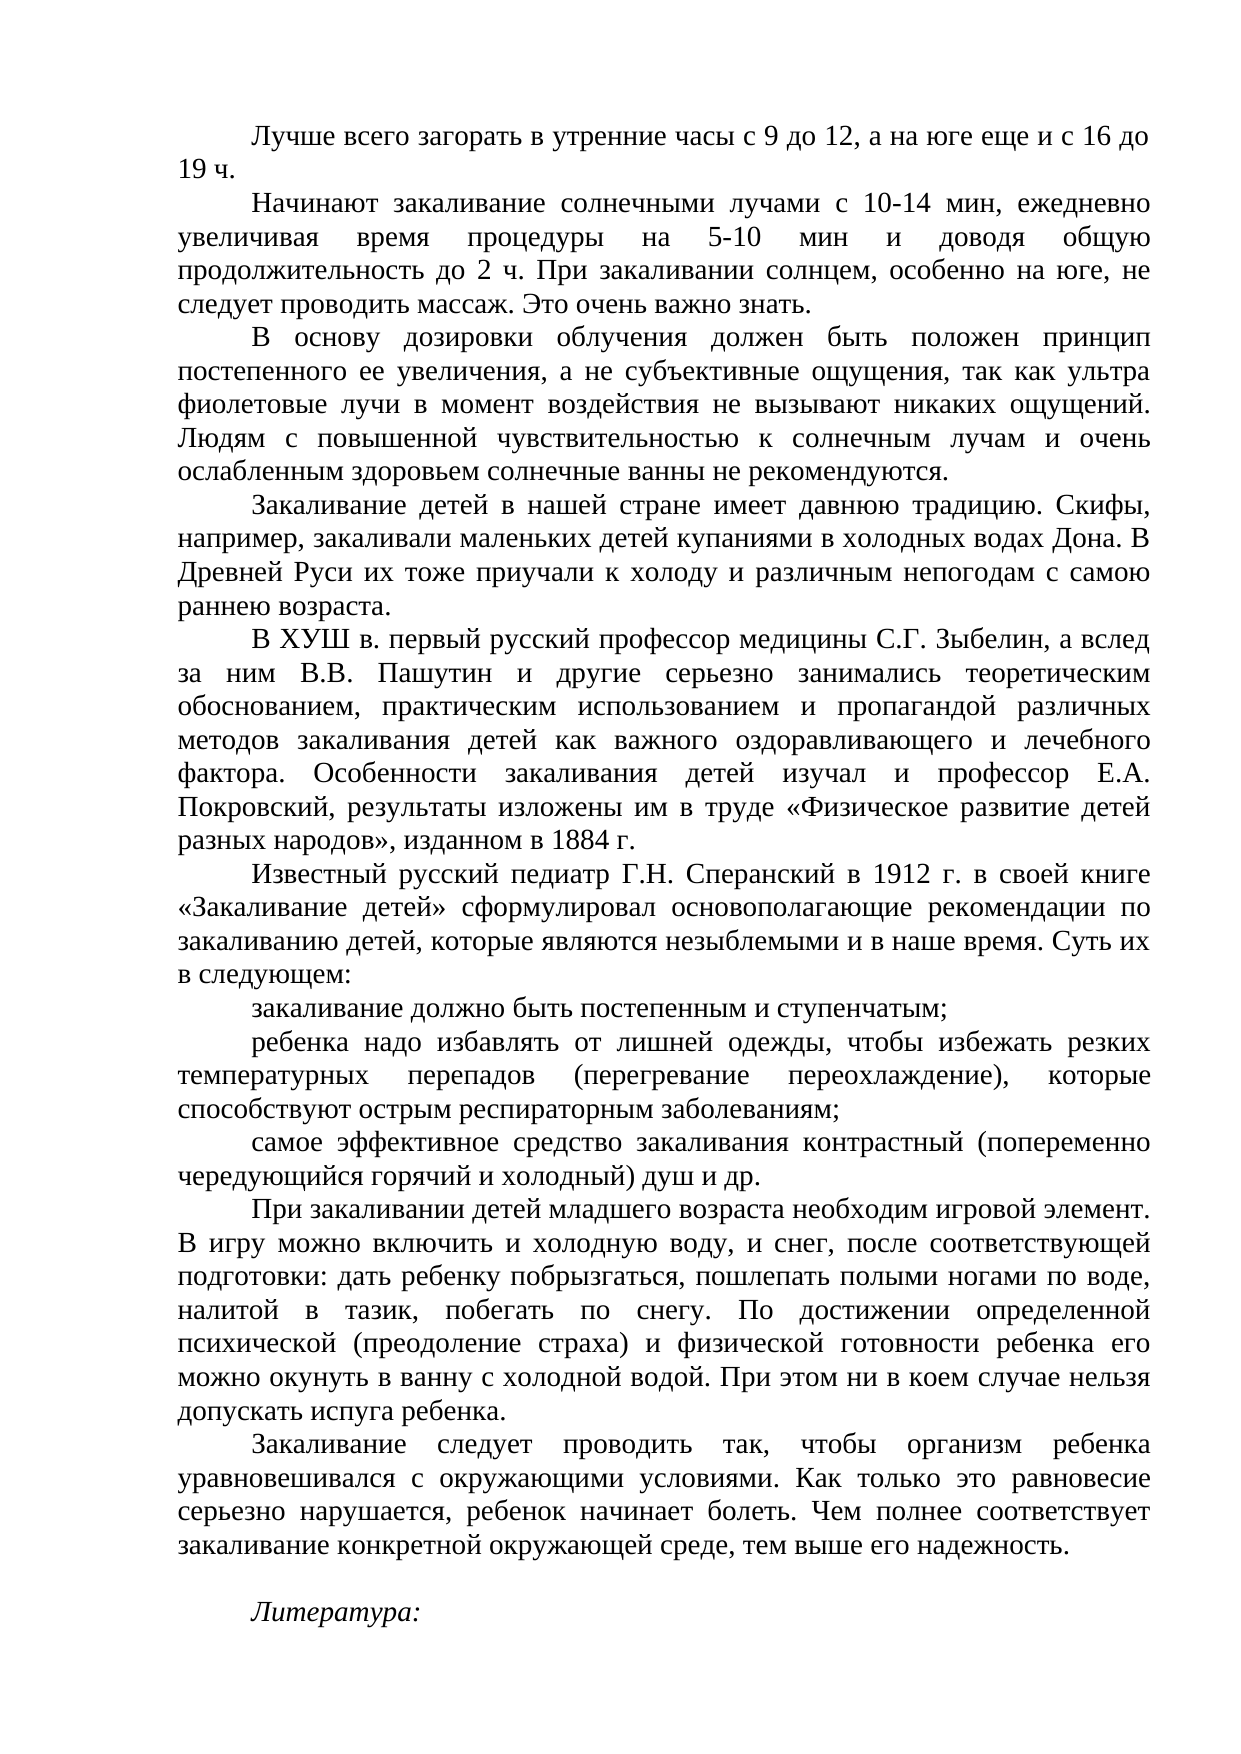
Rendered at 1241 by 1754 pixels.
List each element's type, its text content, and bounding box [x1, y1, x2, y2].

text Литература: [177, 1594, 1152, 1627]
text В ХУШ в. первый русский профессор медицины С.Г. Зыбелин, а вслед за ним В.В. Пашутин и другие серьезно занимались теоретическим обоснованием, практическим использованием и пропагандой различных методов закаливания детей как важного оздоравливающего и лечебного фактора. Особенности закаливания детей изучал и профессор Е.А. Покровский, результаты изложены им в труде «Физическое развитие детей разных народов», изданном в 1884 г. [177, 621, 1152, 856]
text Начинают закаливание солнечными лучами с 10-14 мин, ежедневно увеличивая время процедуры на 5-10 мин и доводя общую продолжительность до 2 ч. При закаливании солнцем, особенно на юге, не следует проводить массаж. Это очень важно знать. [177, 185, 1152, 319]
text В основу дозировки облучения должен быть положен принцип постепенного ее увеличения, а не субъективные ощущения, так как ультра фиолетовые лучи в момент воздействия не вызывают никаких ощущений. Людям с повышенной чувствительностью к солнечным лучам и очень ослабленным здоровьем солнечные ванны не рекомендуются. [177, 319, 1152, 487]
text Закаливание детей в нашей стране имеет давнюю традицию. Скифы, например, закаливали маленьких детей купаниями в холодных водах Дона. В Древней Руси их тоже приучали к холоду и различным непогодам с самою раннею возраста. [177, 487, 1152, 621]
text Известный русский педиатр Г.Н. Сперанский в 1912 г. в своей книге «Закаливание детей» сформулировал основополагающие рекомендации по закаливанию детей, которые являются незыблемыми и в наше время. Суть их в следующем: [177, 856, 1152, 990]
text Закаливание следует проводить так, чтобы организм ребенка уравновешивался с окружающими условиями. Как только это равновесие серьезно нарушается, ребенок начинает болеть. Чем полнее соответствует закаливание конкретной окружающей среде, тем выше его надежность. [177, 1426, 1152, 1560]
text самое эффективное средство закаливания контрастный (попеременно чередующийся горячий и холодный) душ и др. [177, 1124, 1152, 1191]
text Лучше всего загорать в утренние часы с 9 до 12, а на юге еще и с 16 до 19 ч. [177, 118, 1152, 185]
text При закаливании детей младшего возраста необходим игровой элемент. В игру можно включить и холодную воду, и снег, после соответствующей подготовки: дать ребенку побрызгаться, пошлепать полыми ногами по воде, налитой в тазик, побегать по снегу. По достижении определенной психической (преодоление страха) и физической готовности ребенка его можно окунуть в ванну с холодной водой. При этом ни в коем случае нельзя допускать испуга ребенка. [177, 1191, 1152, 1426]
text ребенка надо избавлять от лишней одежды, чтобы избежать резких температурных перепадов (перегревание переохлаждение), которые способствуют острым респираторным заболеваниям; [177, 1024, 1152, 1124]
text закаливание должно быть постепенным и ступенчатым; [177, 990, 1152, 1024]
